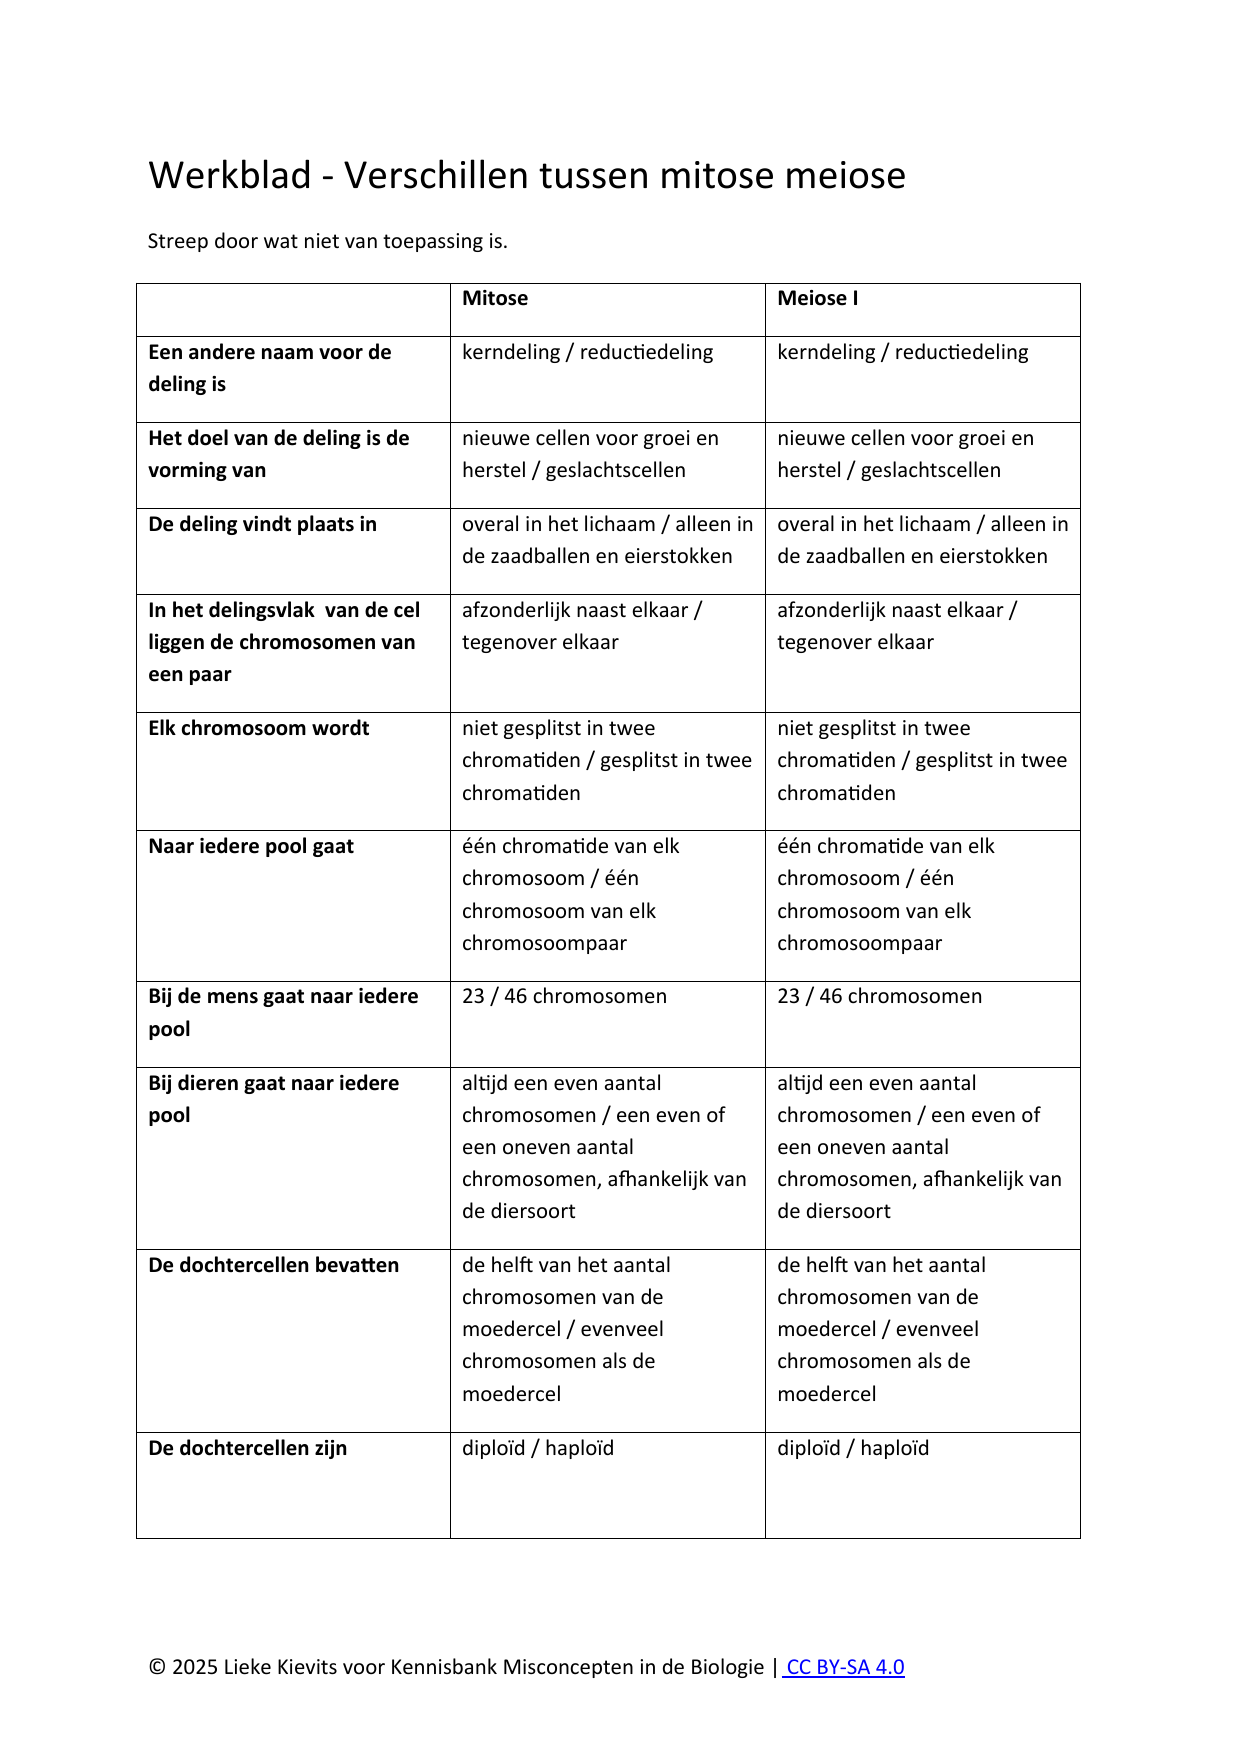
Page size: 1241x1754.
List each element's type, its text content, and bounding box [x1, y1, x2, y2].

table_cell diploïd / haploïd [766, 1433, 1080, 1538]
text Werkblad - Verschillen tussen mitose meiose [148, 148, 1093, 198]
text Streep door wat niet van toepassing is. [148, 226, 1093, 254]
table_header Meiose I [766, 284, 1080, 336]
table_cell altijd een even aantal chromosomen / een even of een oneven aantal chromosomen, afhankelijk van de diersoort [766, 1068, 1080, 1249]
table_cell Het doel van de deling is de vorming van [137, 423, 450, 508]
table_cell Een andere naam voor de deling is [137, 337, 450, 422]
table_cell afzonderlijk naast elkaar / tegenover elkaar [766, 595, 1080, 712]
table_cell De dochtercellen zijn [137, 1433, 450, 1538]
table_cell Naar iedere pool gaat [137, 831, 450, 981]
table_cell afzonderlijk naast elkaar / tegenover elkaar [451, 595, 765, 712]
table_cell overal in het lichaam / alleen in de zaadballen en eierstokken [766, 509, 1080, 594]
table_cell overal in het lichaam / alleen in de zaadballen en eierstokken [451, 509, 765, 594]
table_cell altijd een even aantal chromosomen / een even of een oneven aantal chromosomen, afhankelijk van de diersoort [451, 1068, 765, 1249]
table_cell nieuwe cellen voor groei en herstel / geslachtscellen [766, 423, 1080, 508]
table_cell de helft van het aantal chromosomen van de moedercel / evenveel chromosomen als de moedercel [766, 1250, 1080, 1432]
table_cell 23 / 46 chromosomen [766, 982, 1080, 1067]
table_cell kerndeling / reductiedeling [451, 337, 765, 422]
table_header [137, 284, 450, 336]
table_cell Bij de mens gaat naar iedere pool [137, 982, 450, 1067]
table_cell nieuwe cellen voor groei en herstel / geslachtscellen [451, 423, 765, 508]
table_cell Bij dieren gaat naar iedere pool [137, 1068, 450, 1249]
table_cell niet gesplitst in twee chromatiden / gesplitst in twee chromatiden [766, 713, 1080, 830]
table_cell De dochtercellen bevatten [137, 1250, 450, 1432]
table_cell diploïd / haploïd [451, 1433, 765, 1538]
table_header Mitose [451, 284, 765, 336]
table_cell Elk chromosoom wordt [137, 713, 450, 830]
table_cell kerndeling / reductiedeling [766, 337, 1080, 422]
table_cell één chromatide van elk chromosoom / één chromosoom van elk chromosoompaar [451, 831, 765, 981]
table_cell In het delingsvlak van de cel liggen de chromosomen van een paar [137, 595, 450, 712]
table_cell De deling vindt plaats in [137, 509, 450, 594]
table_cell één chromatide van elk chromosoom / één chromosoom van elk chromosoompaar [766, 831, 1080, 981]
table_cell de helft van het aantal chromosomen van de moedercel / evenveel chromosomen als de moedercel [451, 1250, 765, 1432]
table_cell niet gesplitst in twee chromatiden / gesplitst in twee chromatiden [451, 713, 765, 830]
table_cell 23 / 46 chromosomen [451, 982, 765, 1067]
